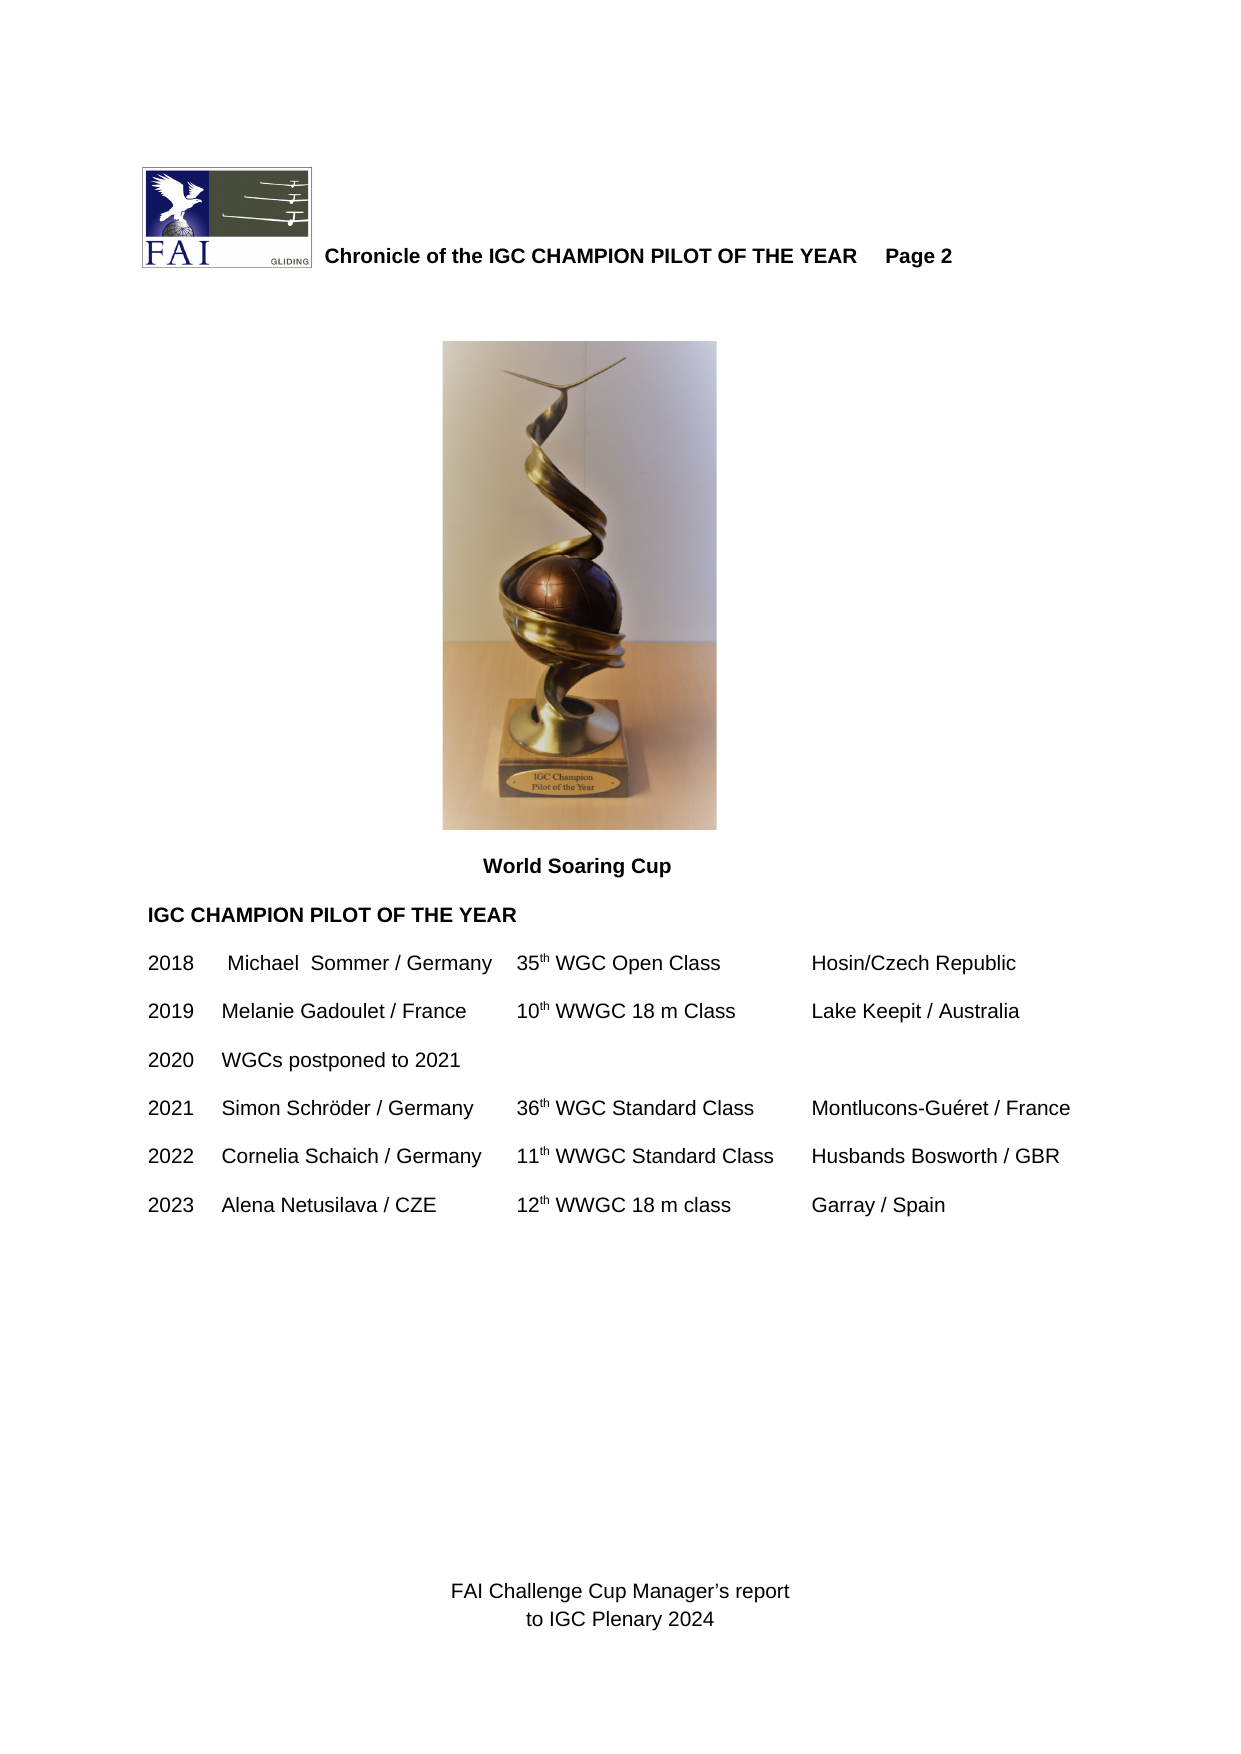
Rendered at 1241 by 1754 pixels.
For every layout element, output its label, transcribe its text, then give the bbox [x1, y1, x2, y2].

text 2020 WGCs postponed to 2021 [148, 1048, 1093, 1072]
text 2021 Simon Schröder / Germany 36th WGC Standard Class Montlucons-Guéret / France [148, 1096, 1093, 1120]
text 2022 Cornelia Schaich / Germany 11th WWGC Standard Class Husbands Bosworth / GBR [148, 1144, 1093, 1168]
picture [142, 167, 313, 268]
text IGC CHAMPION PILOT OF THE YEAR [148, 903, 1093, 927]
text FAI Challenge Cup Manager’s report to IGC Plenary 2024 [148, 1579, 1093, 1631]
text Chronicle of the IGC CHAMPION PILOT OF THE YEAR Page 2 [313, 244, 1093, 268]
text World Soaring Cup [148, 854, 1093, 878]
text 2018 Michael Sommer / Germany 35th WGC Open Class Hosin/Czech Republic [148, 951, 1093, 975]
text 2019 Melanie Gadoulet / France 10th WWGC 18 m Class Lake Keepit / Australia [148, 999, 1093, 1023]
picture [442, 341, 717, 830]
text 2023 Alena Netusilava / CZE 12th WWGC 18 m class Garray / Spain [148, 1193, 1093, 1217]
